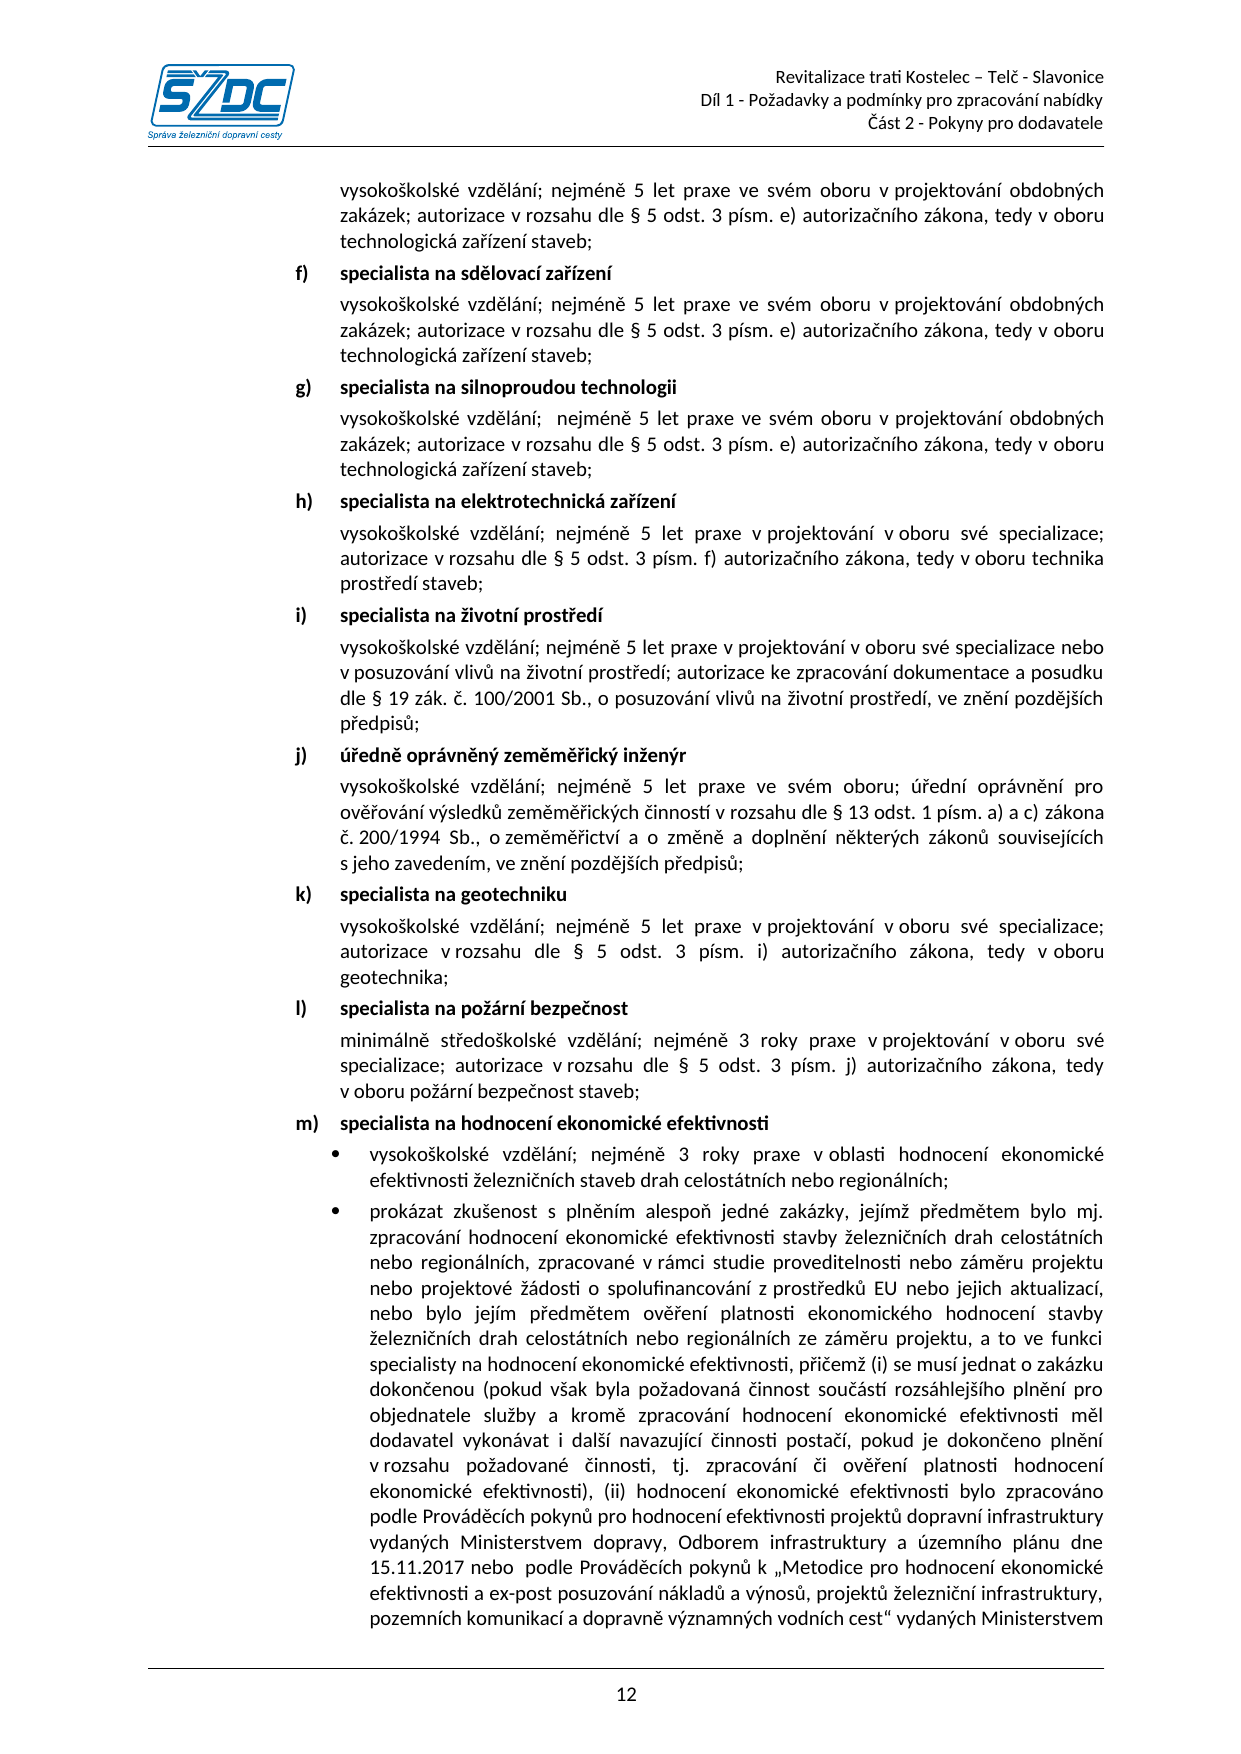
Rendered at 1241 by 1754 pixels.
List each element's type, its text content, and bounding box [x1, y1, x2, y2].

list vysokoškolské vzdělání; nejméně 3 roky praxe v oblasti hodnocení ekonomické efektivnosti železničních staveb drah celostátních nebo regionálních; [332, 1141, 1104, 1192]
list specialista na silnoproudou technologii [295, 374, 1104, 399]
list minimálně středoškolské vzdělání; nejméně 3 roky praxe v projektování v oboru své specializace; autorizace v rozsahu dle § 5 odst. 3 písm. j) autorizačního zákona, tedy v oboru požární bezpečnost staveb; [340, 1027, 1104, 1103]
list specialista na elektrotechnická zařízení [295, 488, 1104, 513]
list vysokoškolské vzdělání; nejméně 5 let praxe ve svém oboru; úřední oprávnění pro ověřování výsledků zeměměřických činností v rozsahu dle § 13 odst. 1 písm. a) a c) zákona č. 200/1994 Sb., o zeměměřictví a o změně a doplnění některých zákonů souvisejících s jeho zavedením, ve znění pozdějších předpisů; [340, 773, 1104, 875]
list úředně oprávněný zeměměřický inženýr [295, 742, 1104, 767]
list vysokoškolské vzdělání; nejméně 5 let praxe v projektování v oboru své specializace; autorizace v rozsahu dle § 5 odst. 3 písm. i) autorizačního zákona, tedy v oboru geotechnika; [340, 913, 1104, 989]
list vysokoškolské vzdělání; nejméně 5 let praxe ve svém oboru v projektování obdobných zakázek; autorizace v rozsahu dle § 5 odst. 3 písm. e) autorizačního zákona, tedy v oboru technologická zařízení staveb; [340, 177, 1104, 253]
list vysokoškolské vzdělání; nejméně 5 let praxe ve svém oboru v projektování obdobných zakázek; autorizace v rozsahu dle § 5 odst. 3 písm. e) autorizačního zákona, tedy v oboru technologická zařízení staveb; [340, 291, 1104, 368]
list vysokoškolské vzdělání; nejméně 5 let praxe v projektování v oboru své specializace nebo v posuzování vlivů na životní prostředí; autorizace ke zpracování dokumentace a posudku dle § 19 zák. č. 100/2001 Sb., o posuzování vlivů na životní prostředí, ve znění pozdějších předpisů; [340, 634, 1104, 736]
list specialista na geotechniku [295, 881, 1104, 907]
list vysokoškolské vzdělání; nejméně 5 let praxe ve svém oboru v projektování obdobných zakázek; autorizace v rozsahu dle § 5 odst. 3 písm. e) autorizačního zákona, tedy v oboru technologická zařízení staveb; [340, 406, 1104, 482]
list vysokoškolské vzdělání; nejméně 5 let praxe v projektování v oboru své specializace; autorizace v rozsahu dle § 5 odst. 3 písm. f) autorizačního zákona, tedy v oboru technika prostředí staveb; [340, 520, 1104, 596]
list specialista na sdělovací zařízení [295, 260, 1104, 285]
list specialista na požární bezpečnost [295, 996, 1104, 1021]
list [332, 1198, 1104, 1631]
list specialista na hodnocení ekonomické efektivnosti [295, 1110, 1104, 1135]
list specialista na životní prostředí [295, 602, 1104, 628]
